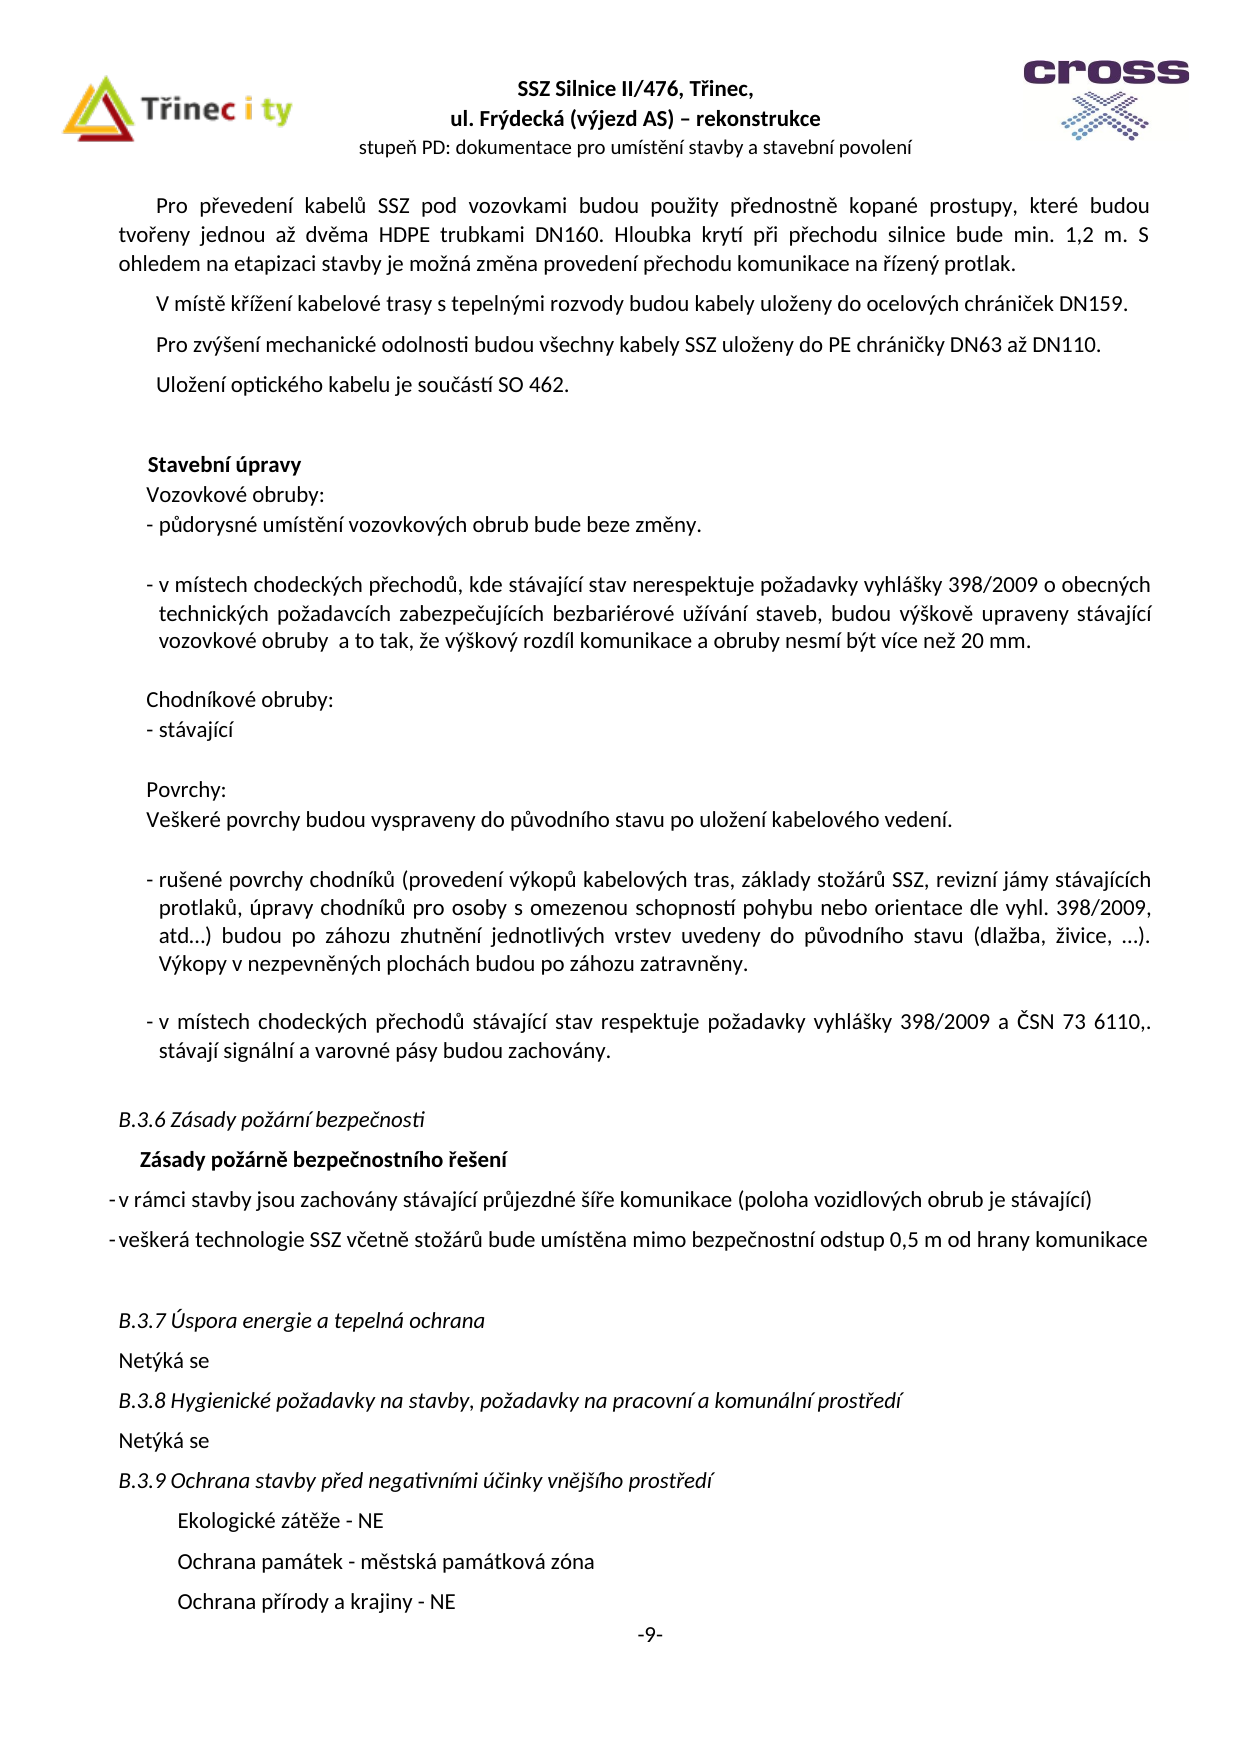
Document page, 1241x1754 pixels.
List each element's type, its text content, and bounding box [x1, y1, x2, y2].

subtitle B.3.6 Zásady požární bezpečnosti [118, 1105, 1153, 1133]
subtitle B.3.8 Hygienické požadavky na stavby, požadavky na pracovní a komunální prostředí [118, 1386, 1153, 1414]
picture [48, 60, 313, 167]
list v rámci stavby jsou zachovány stávající průjezdné šíře komunikace (poloha vozidlových obrub je stávající) [109, 1185, 1153, 1213]
list veškerá technologie SSZ včetně stožárů bude umístěna mimo bezpečnostní odstup 0,5 m od hrany komunikace [109, 1226, 1153, 1253]
text Stavební úpravy [148, 450, 1153, 478]
text Veškeré povrchy budou vyspraveny do původního stavu po uložení kabelového vedení. [146, 805, 1153, 833]
text Pro zvýšení mechanické odolnosti budou všechny kabely SSZ uloženy do PE chráničky DN63 až DN110. [118, 330, 1152, 358]
picture [1023, 60, 1190, 141]
text Uložení optického kabelu je součástí SO 462. [118, 370, 1152, 398]
text Chodníkové obruby: [146, 685, 1153, 713]
list v místech chodeckých přechodů, kde stávající stav nerespektuje požadavky vyhlášky 398/2009 o obecných technických požadavcích zabezpečujících bezbariérové užívání staveb, budou výškově upraveny stávající vozovkové obruby a to tak, že výškový rozdíl komunikace a obruby nesmí být více než 20 mm. [146, 571, 1153, 655]
text V místě křížení kabelové trasy s tepelnými rozvody budou kabely uloženy do ocelových chrániček DN159. [118, 289, 1152, 318]
text Ekologické zátěže - NE [177, 1507, 1153, 1534]
list stávající [146, 715, 1153, 743]
text Netýká se [118, 1426, 1152, 1454]
text Netýká se [118, 1346, 1152, 1374]
list v místech chodeckých přechodů stávající stav respektuje požadavky vyhlášky 398/2009 a ČSN 73 6110,. stávají signální a varovné pásy budou zachovány. [146, 1007, 1153, 1064]
list rušené povrchy chodníků (provedení výkopů kabelových tras, základy stožárů SSZ, revizní jámy stávajících protlaků, úpravy chodníků pro osoby s omezenou schopností pohybu nebo orientace dle vyhl. 398/2009, atd…) budou po záhozu zhutnění jednotlivých vrstev uvedeny do původního stavu (dlažba, živice, …). Výkopy v nezpevněných plochách budou po záhozu zatravněny. [146, 865, 1153, 977]
list půdorysné umístění vozovkových obrub bude beze změny. [146, 511, 1153, 538]
subtitle B.3.9 Ochrana stavby před negativními účinky vnějšího prostředí [118, 1466, 1153, 1494]
text Pro převedení kabelů SSZ pod vozovkami budou použity přednostně kopané prostupy, které budou tvořeny jednou až dvěma HDPE trubkami DN160. Hloubka krytí při přechodu silnice bude min. 1,2 m. S ohledem na etapizaci stavby je možná změna provedení přechodu komunikace na řízený protlak. [118, 192, 1152, 277]
text Povrchy: [146, 775, 1153, 803]
text Vozovkové obruby: [146, 481, 1153, 509]
text Ochrana přírody a krajiny - NE [177, 1587, 1153, 1615]
text Ochrana památek - městská památková zóna [177, 1547, 1153, 1575]
text Zásady požárně bezpečnostního řešení [140, 1145, 1153, 1173]
subtitle B.3.7 Úspora energie a tepelná ochrana [118, 1306, 1153, 1334]
